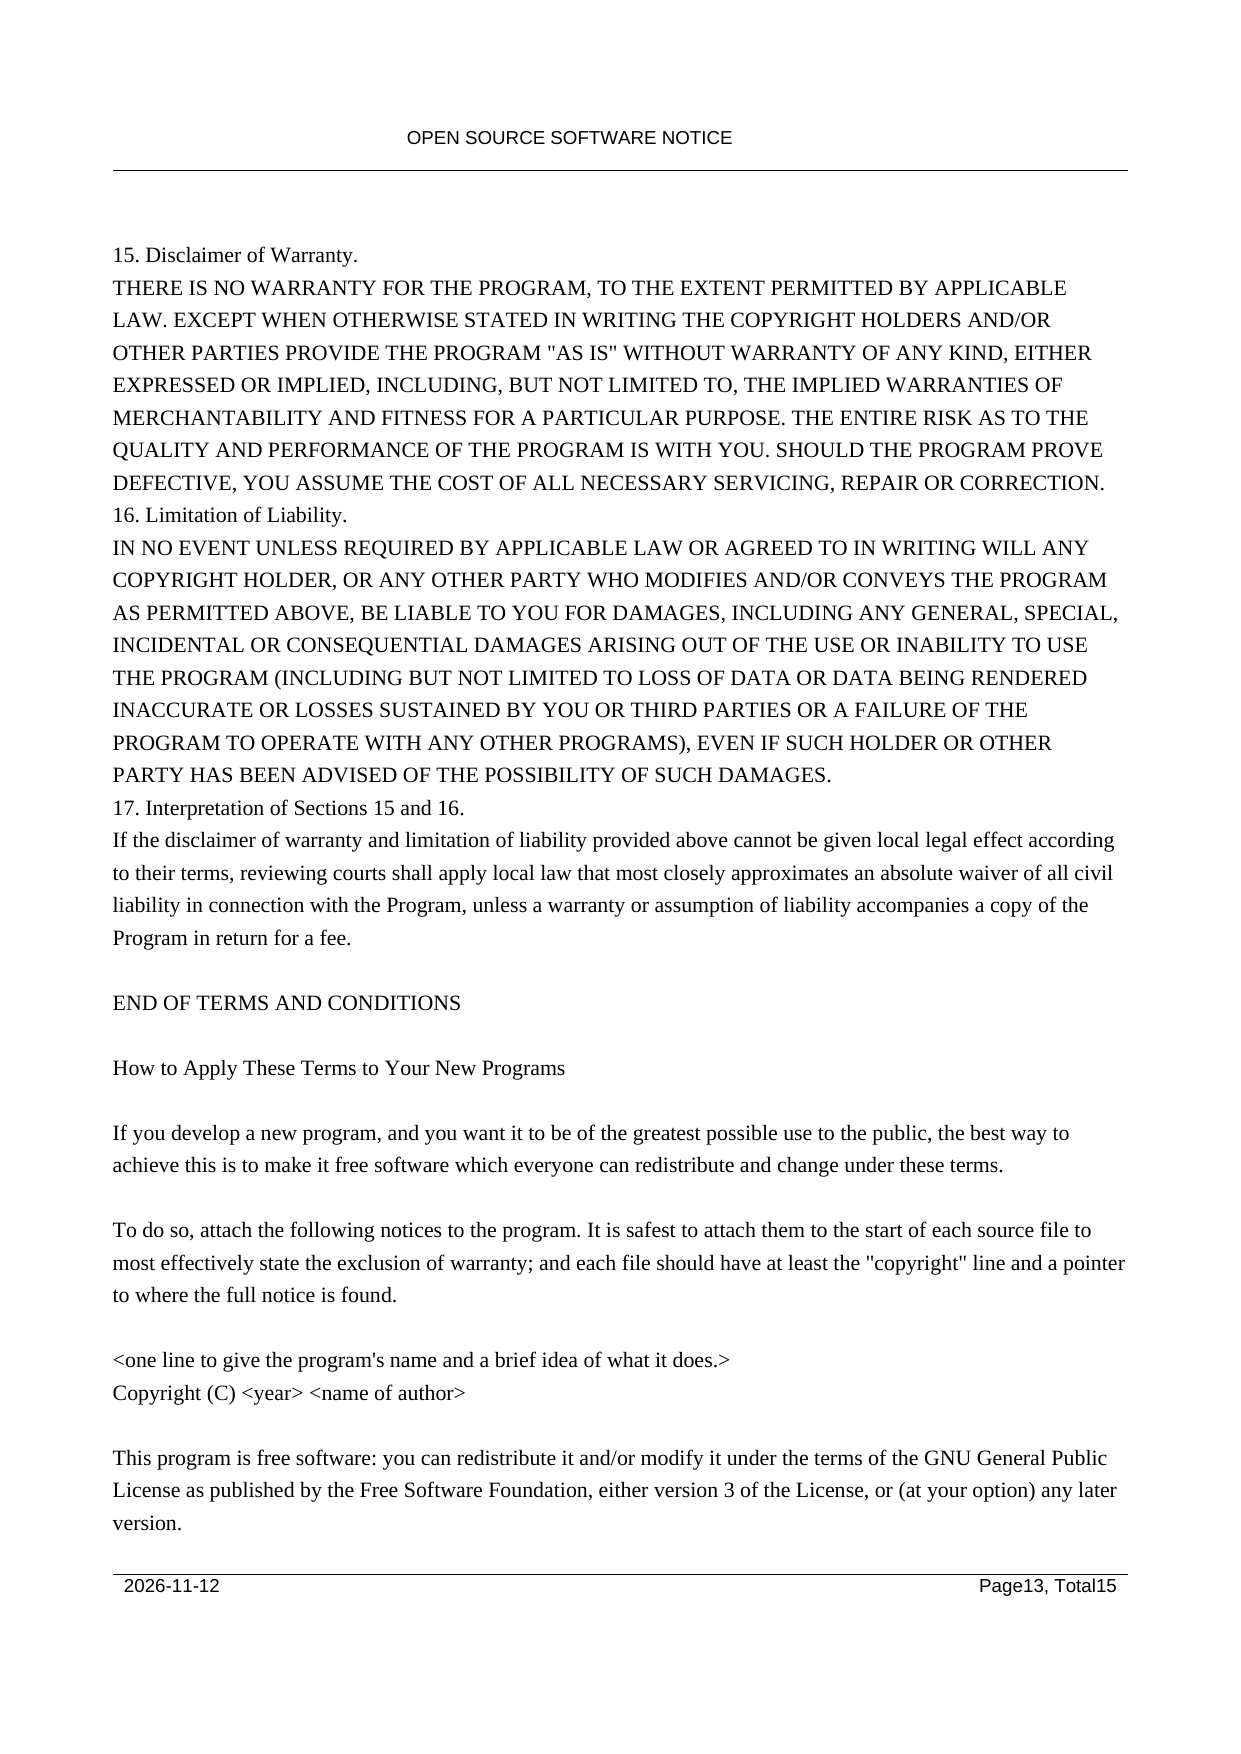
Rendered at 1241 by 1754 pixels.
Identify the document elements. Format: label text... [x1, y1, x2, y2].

text END OF TERMS AND CONDITIONS [112, 986, 1128, 1019]
text To do so, attach the following notices to the program. It is safest to attach them to the start of each source file to most effectively state the exclusion of warranty; and each file should have at least the "copyright" line and a pointer to where the full notice is found. [112, 1214, 1128, 1311]
text If the disclaimer of warranty and limitation of liability provided above cannot be given local legal effect according to their terms, reviewing courts shall apply local law that most closely approximates an absolute waiver of all civil liability in connection with the Program, unless a warranty or assumption of liability accompanies a copy of the Program in return for a fee. [112, 824, 1128, 954]
text 16. Limitation of Liability. [112, 499, 1128, 531]
text 15. Disclaimer of Warranty. [112, 239, 1128, 271]
text This program is free software: you can redistribute it and/or modify it under the terms of the GNU General Public License as published by the Free Software Foundation, either version 3 of the License, or (at your option) any later version. [112, 1441, 1128, 1539]
text THERE IS NO WARRANTY FOR THE PROGRAM, TO THE EXTENT PERMITTED BY APPLICABLE LAW. EXCEPT WHEN OTHERWISE STATED IN WRITING THE COPYRIGHT HOLDERS AND/OR OTHER PARTIES PROVIDE THE PROGRAM "AS IS" WITHOUT WARRANTY OF ANY KIND, EITHER EXPRESSED OR IMPLIED, INCLUDING, BUT NOT LIMITED TO, THE IMPLIED WARRANTIES OF MERCHANTABILITY AND FITNESS FOR A PARTICULAR PURPOSE. THE ENTIRE RISK AS TO THE QUALITY AND PERFORMANCE OF THE PROGRAM IS WITH YOU. SHOULD THE PROGRAM PROVE DEFECTIVE, YOU ASSUME THE COST OF ALL NECESSARY SERVICING, REPAIR OR CORRECTION. [112, 271, 1128, 499]
text Copyright (C) <year> <name of author> [112, 1376, 1128, 1409]
text <one line to give the program's name and a brief idea of what it does.> [112, 1344, 1128, 1376]
text IN NO EVENT UNLESS REQUIRED BY APPLICABLE LAW OR AGREED TO IN WRITING WILL ANY COPYRIGHT HOLDER, OR ANY OTHER PARTY WHO MODIFIES AND/OR CONVEYS THE PROGRAM AS PERMITTED ABOVE, BE LIABLE TO YOU FOR DAMAGES, INCLUDING ANY GENERAL, SPECIAL, INCIDENTAL OR CONSEQUENTIAL DAMAGES ARISING OUT OF THE USE OR INABILITY TO USE THE PROGRAM (INCLUDING BUT NOT LIMITED TO LOSS OF DATA OR DATA BEING RENDERED INACCURATE OR LOSSES SUSTAINED BY YOU OR THIRD PARTIES OR A FAILURE OF THE PROGRAM TO OPERATE WITH ANY OTHER PROGRAMS), EVEN IF SUCH HOLDER OR OTHER PARTY HAS BEEN ADVISED OF THE POSSIBILITY OF SUCH DAMAGES. [112, 531, 1128, 791]
text How to Apply These Terms to Your New Programs [112, 1051, 1128, 1084]
text 17. Interpretation of Sections 15 and 16. [112, 791, 1128, 824]
text If you develop a new program, and you want it to be of the greatest possible use to the public, the best way to achieve this is to make it free software which everyone can redistribute and change under these terms. [112, 1116, 1128, 1181]
